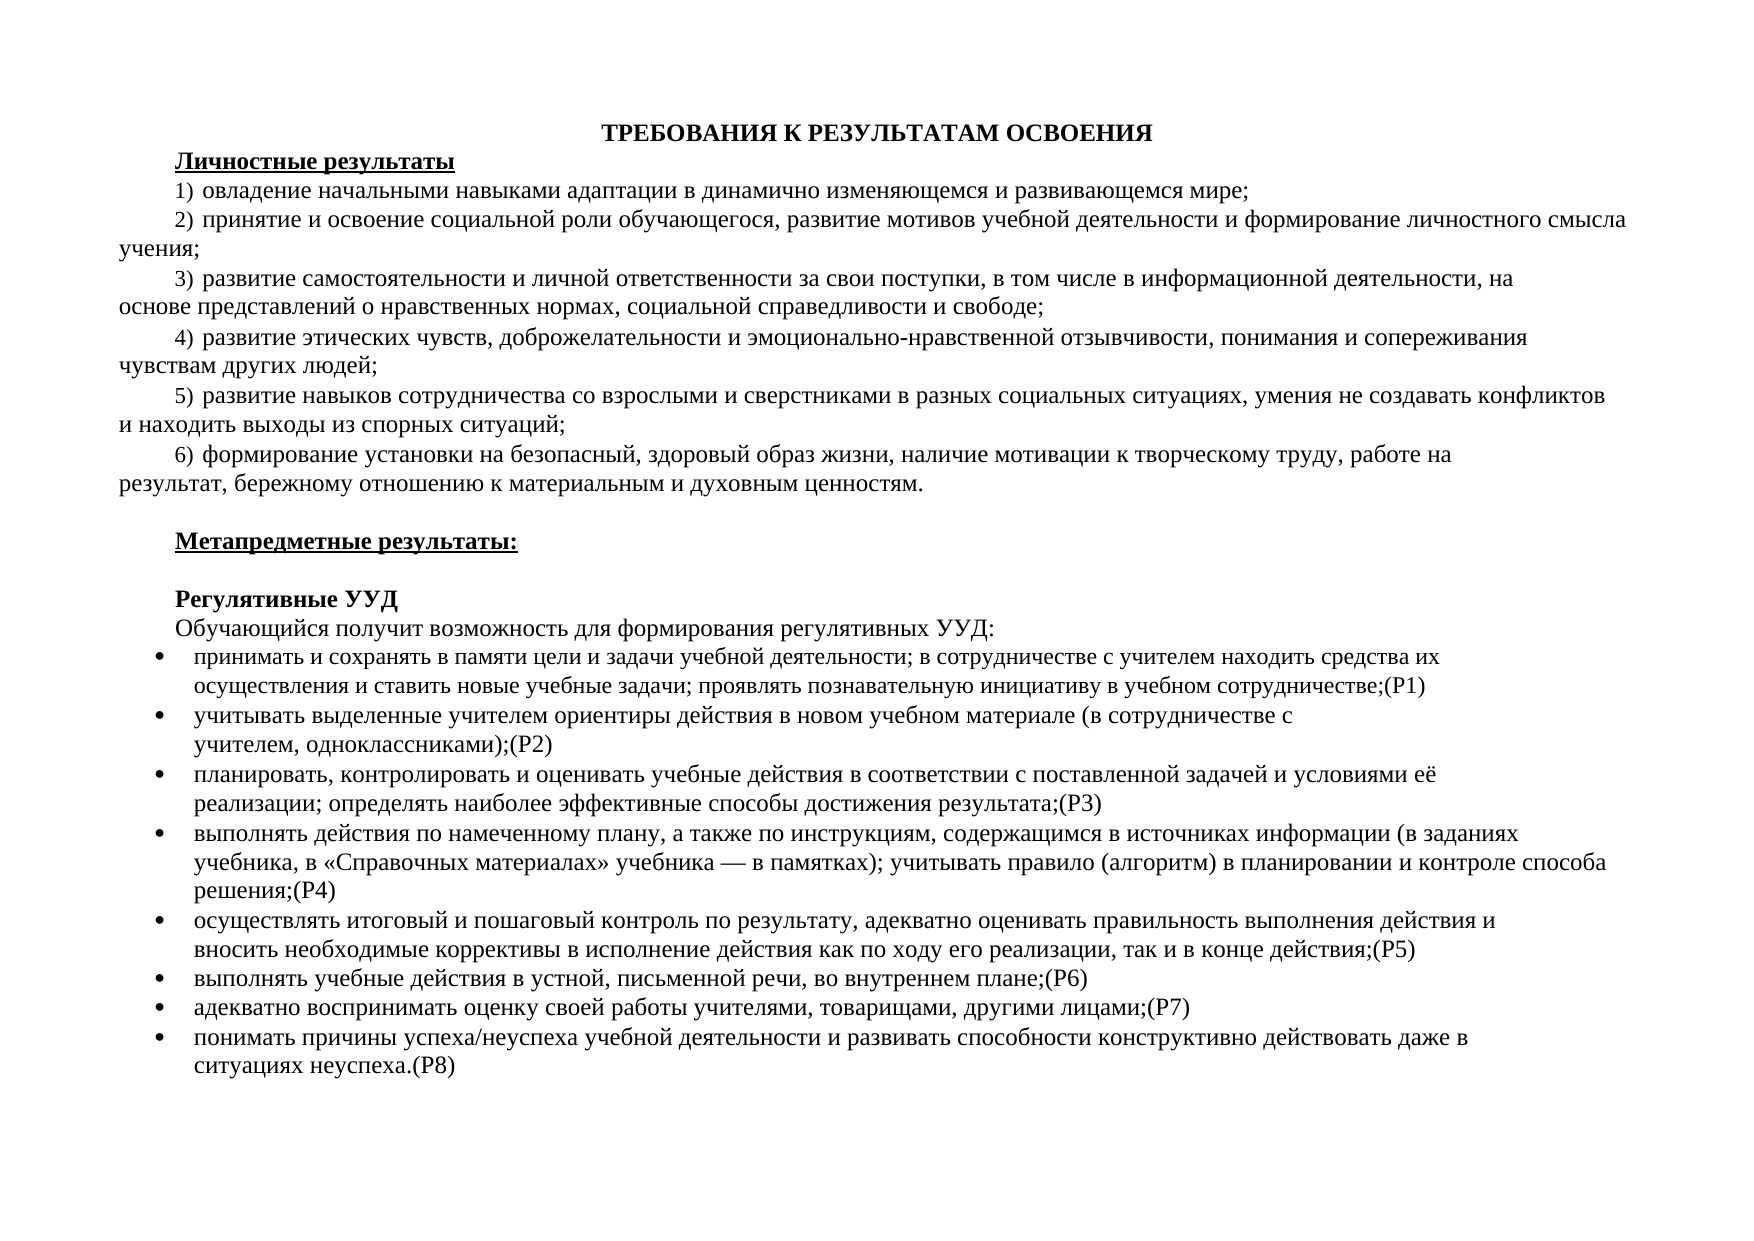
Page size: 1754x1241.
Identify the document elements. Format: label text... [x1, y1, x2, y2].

list развитие самостоятельности и личной ответственности за свои поступки, в том числе в информационной деятельности, на основе представлений о нравственных нормах, социальной справедливости и свободе; [119, 263, 1592, 320]
list адекватно воспринимать оценку своей работы учителями, товарищами, другими лицами;(Р7) [156, 992, 1631, 1021]
list выполнять учебные действия в устной, письменной речи, во внутреннем плане;(Р6) [156, 963, 1631, 992]
list овладение начальными навыками адаптации в динамично изменяющемся и развивающемся мире; [174, 175, 1631, 204]
text Обучающийся получит возможность для формирования регулятивных УУД: [175, 613, 1631, 642]
text учения; [119, 233, 1631, 261]
text ТРЕБОВАНИЯ К РЕЗУЛЬТАТАМ ОСВОЕНИЯ [119, 118, 1635, 146]
list осуществлять итоговый и пошаговый контроль по результату, адекватно оценивать правильность выполнения действия и вносить необходимые коррективы в исполнение действия как по ходу его реализации, так и в конце действия;(Р5) [156, 906, 1585, 963]
text Личностные результаты [175, 146, 1631, 175]
text Метапредметные результаты: [175, 526, 1631, 555]
list понимать причины успеха/неуспеха учебной деятельности и развивать способности конструктивно действовать даже в ситуациях неуспеха.(Р8) [156, 1022, 1583, 1079]
text Регулятивные УУД [175, 584, 1631, 613]
list формирование установки на безопасный, здоровый образ жизни, наличие мотивации к творческому труду, работе на результат, бережному отношению к материальным и духовным ценностям. [119, 439, 1567, 497]
list принимать и сохранять в памяти цели и задачи учебной деятельности; в сотрудничестве с учителем находить средства их осуществления и ставить новые учебные задачи; проявлять познавательную инициативу в учебном сотрудничестве;(Р1) [156, 642, 1494, 698]
list принятие и освоение социальной роли обучающегося, развитие мотивов учебной деятельности и формирование личностного смысла [174, 204, 1631, 233]
list учитывать выделенные учителем ориентиры действия в новом учебном материале (в сотрудничестве с учителем, одноклассниками);(Р2) [156, 700, 1404, 757]
list развитие навыков сотрудничества со взрослыми и сверстниками в разных социальных ситуациях, умения не создавать конфликтов и находить выходы из спорных ситуаций; [119, 381, 1625, 438]
list развитие этических чувств, доброжелательности и эмоционально-нравственной отзывчивости, понимания и сопереживания чувствам других людей; [119, 322, 1631, 379]
text решения;(Р4) [194, 876, 1631, 904]
list планировать, контролировать и оценивать учебные действия в соответствии с поставленной задачей и условиями её реализации; определять наиболее эффективные способы достижения результата;(Р3) [156, 759, 1571, 816]
list выполнять действия по намеченному плану, а также по инструкциям, содержащимся в источниках информации (в заданиях учебника, в «Справочных материалах» учебника — в памятках); учитывать правило (алгоритм) в планировании и контроле способа [156, 818, 1629, 875]
